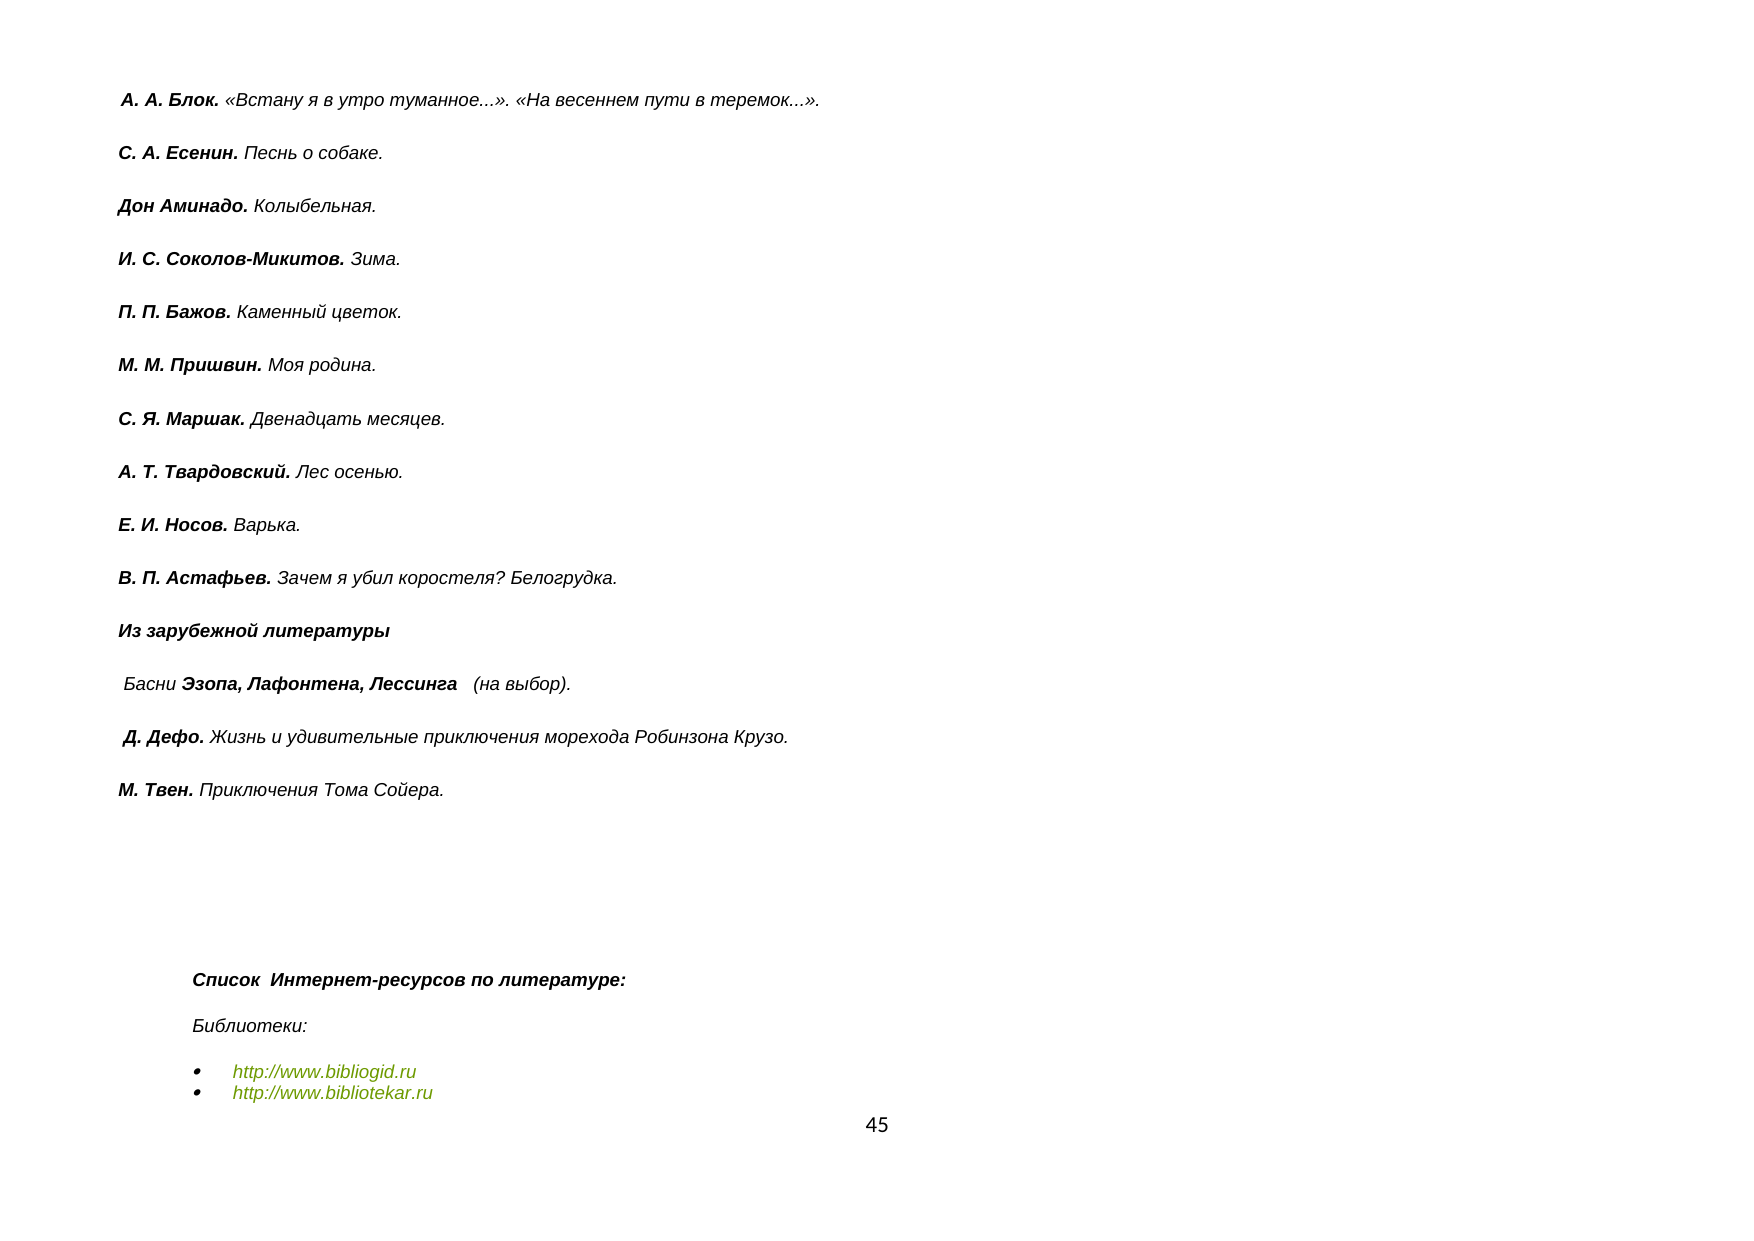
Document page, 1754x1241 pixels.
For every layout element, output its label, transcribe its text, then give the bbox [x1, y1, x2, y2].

text Е. И. Носов. Варька. [118, 514, 1636, 535]
text С. А. Есенин. Песнь о собаке. [118, 142, 1636, 163]
text И. С. Соколов-Микитов. Зима. [118, 248, 1636, 269]
text Список Интернет-ресурсов по литературе: [118, 969, 1636, 991]
text М. Твен. Приключения Тома Сойера. [118, 779, 1636, 801]
text П. П. Бажов. Каменный цветок. [118, 301, 1636, 323]
text Из зарубежной литературы [118, 620, 1636, 641]
text А. А. Блок. «Встану я в утро туманное...». «На весеннем пути в теремок...». [121, 89, 1636, 110]
text Басни Эзопа, Лафонтена, Лессинга (на выбор). [118, 673, 1636, 694]
list http://www.bibliotekar.ru [118, 1082, 1636, 1104]
text М. М. Пришвин. Моя родина. [118, 354, 1636, 376]
text Д. Дефо. Жизнь и удивительные приключения морехода Робинзона Крузо. [118, 726, 1636, 748]
list http://www.bibliogid.ru [118, 1061, 1636, 1082]
text Библиотеки: [118, 1015, 1636, 1036]
text А. Т. Твардовский. Лес осенью. [118, 461, 1636, 482]
text В. П. Астафьев. Зачем я убил коростеля? Белогрудка. [118, 567, 1636, 588]
text С. Я. Маршак. Двенадцать месяцев. [118, 407, 1636, 429]
text Дон Аминадо. Колыбельная. [118, 195, 1636, 216]
